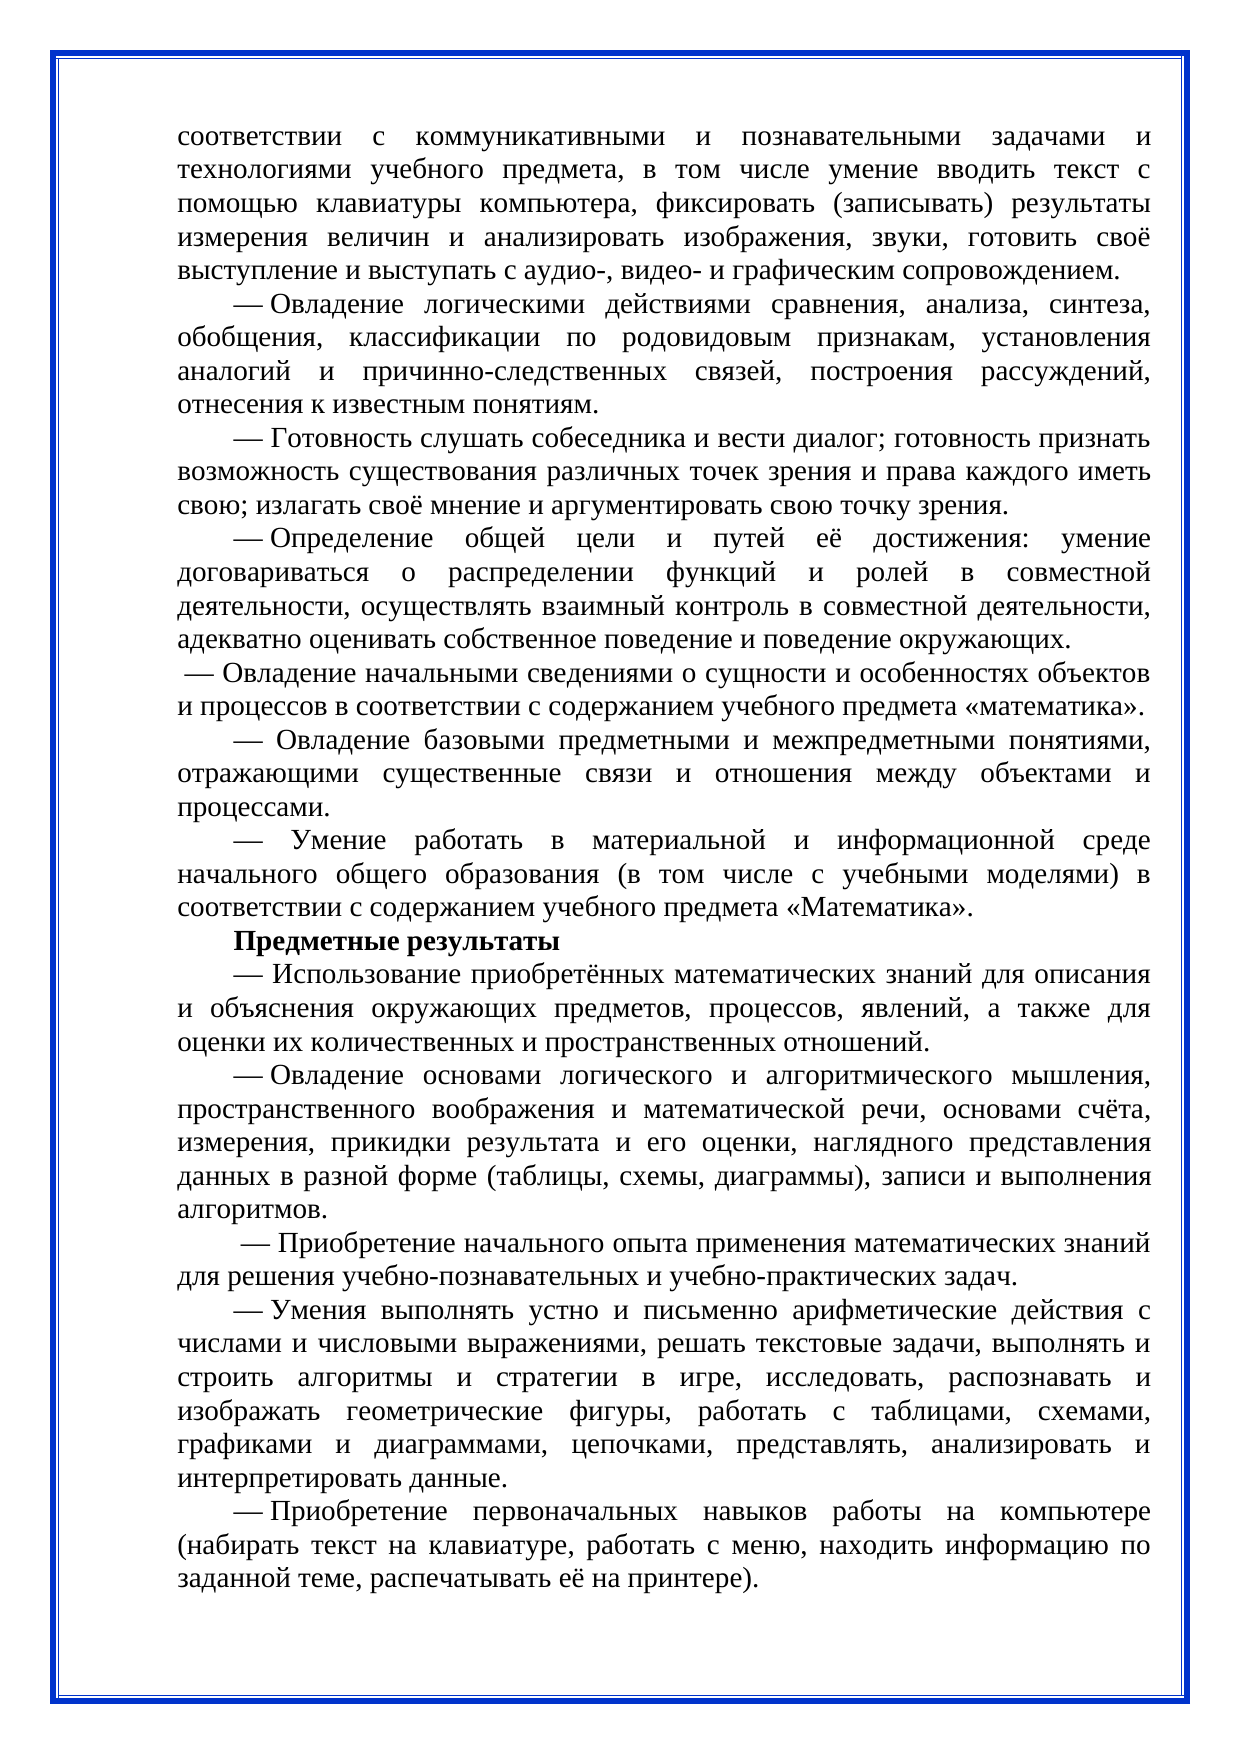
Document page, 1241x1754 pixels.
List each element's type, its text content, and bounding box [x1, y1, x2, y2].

text — Приобретение начального опыта применения математических знаний для решения учебно-познавательных и учебно-практических задач. [177, 1225, 1152, 1292]
text — Приобретение первоначальных навыков работы на компьютере (набирать текст на клавиатуре, работать с меню, находить информацию по заданной теме, распечатывать её на принтере). [177, 1493, 1152, 1594]
text Предметные результаты [177, 923, 1152, 957]
text — Овладение базовыми предметными и межпредметными понятиями, отражающими существенные связи и отношения между объектами и процессами. [177, 722, 1152, 822]
text — Овладение начальными сведениями о сущности и особенностях объектов и процессов в соответствии с содержанием учебного предмета «математика». [177, 655, 1152, 722]
text — Овладение логическими действиями сравнения, анализа, синтеза, обобщения, классификации по родовидовым признакам, установления аналогий и причинно-следственных связей, построения рассуждений, отнесения к известным понятиям. [177, 286, 1152, 420]
text — Умение работать в материальной и информационной среде начального общего образования (в том числе с учебными моделями) в соответствии с содержанием учебного предмета «Математика». [177, 822, 1152, 923]
text — Готовность слушать собеседника и вести диалог; готовность признать возможность существования различных точек зрения и права каждого иметь свою; излагать своё мнение и аргументировать свою точку зрения. [177, 420, 1152, 521]
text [177, 118, 1152, 286]
text — Использование приобретённых математических знаний для описания и объяснения окружающих предметов, процессов, явлений, а также для оценки их количественных и пространственных отношений. [177, 957, 1152, 1057]
text — Овладение основами логического и алгоритмического мышления, пространственного воображения и математической речи, основами счёта, измерения, прикидки результата и его оценки, наглядного представления данных в разной форме (таблицы, схемы, диаграммы), записи и выполнения алгоритмов. [177, 1057, 1152, 1225]
text — Определение общей цели и путей её достижения: умение договариваться о распределении функций и ролей в совместной деятельности, осуществлять взаимный контроль в совместной деятельности, адекватно оценивать собственное поведение и поведение окружающих. [177, 521, 1152, 655]
text — Умения выполнять устно и письменно арифметические действия с числами и числовыми выражениями, решать текстовые задачи, выполнять и строить алгоритмы и стратегии в игре, исследовать, распознавать и изображать геометрические фигуры, работать с таблицами, схемами, графиками и диаграммами, цепочками, представлять, анализировать и интерпретировать данные. [177, 1292, 1152, 1493]
